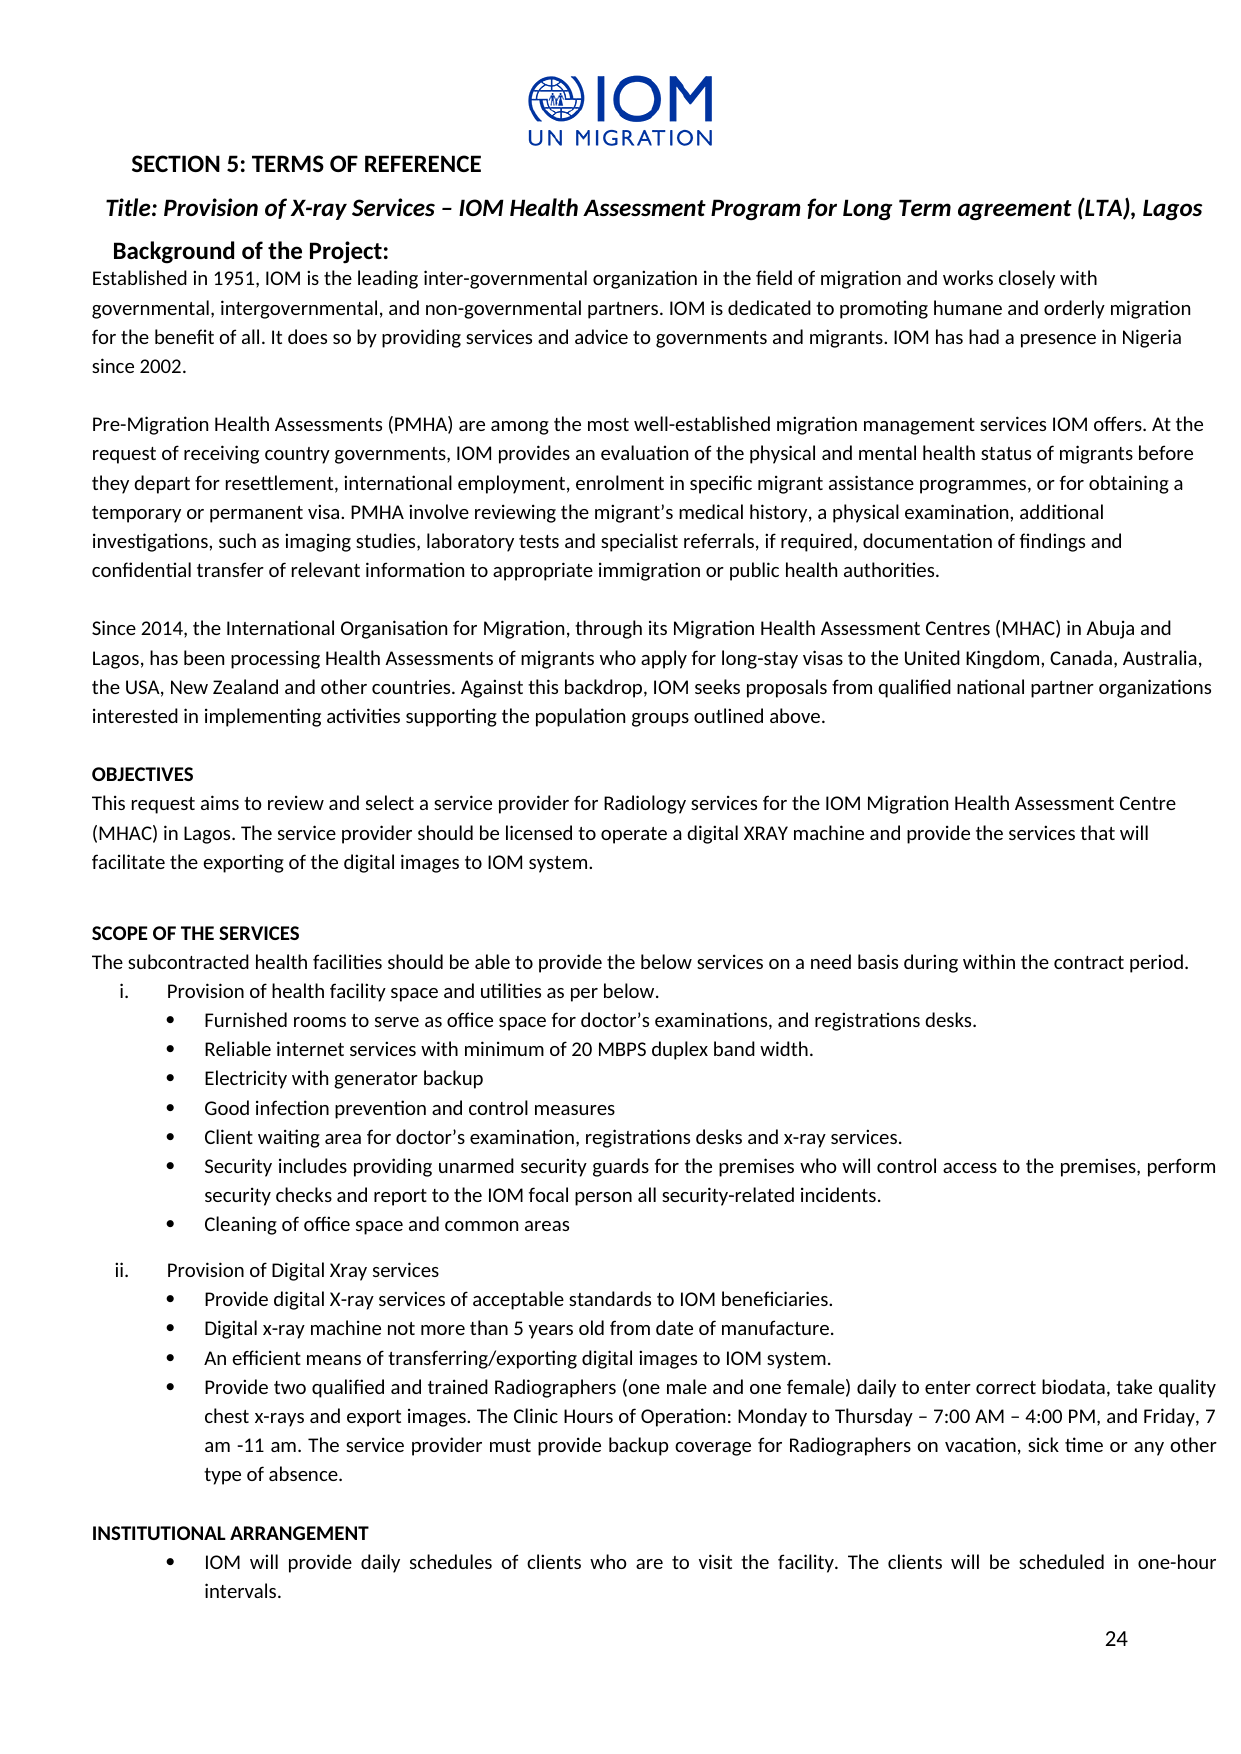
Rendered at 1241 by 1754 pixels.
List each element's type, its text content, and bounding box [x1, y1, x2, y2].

list Provision of Digital Xray services [129, 1257, 1219, 1283]
list Electricity with generator backup [167, 1066, 1219, 1091]
list Security includes providing unarmed security guards for the premises who will control access to the premises, perform security checks and report to the IOM focal person all security-related incidents. [167, 1153, 1219, 1208]
list Furnished rooms to serve as office space for doctor’s examinations, and registrations desks. [167, 1007, 1219, 1033]
subtitle SECTION 5: TERMS OF REFERENCE [131, 149, 1219, 179]
text Established in 1951, IOM is the leading inter-governmental organization in the field of migration and works closely with governmental, intergovernmental, and non-governmental partners. IOM is dedicated to promoting humane and orderly migration for the benefit of all. It does so by providing services and advice to governments and migrants. IOM has had a presence in Nigeria since 2002. [92, 266, 1219, 378]
list Provision of health facility space and utilities as per below. [129, 978, 1219, 1003]
picture [524, 75, 716, 147]
text Pre-Migration Health Assessments (PMHA) are among the most well-established migration management services IOM offers. At the request of receiving country governments, IOM provides an evaluation of the physical and mental health status of migrants before they depart for resettlement, international employment, enrolment in specific migrant assistance programmes, or for obtaining a temporary or permanent visa. PMHA involve reviewing the migrant’s medical history, a physical examination, additional investigations, such as imaging studies, laboratory tests and specialist referrals, if required, documentation of findings and confidential transfer of relevant information to appropriate immigration or public health authorities. [92, 411, 1219, 583]
text OBJECTIVES [92, 761, 1219, 787]
list Digital x-ray machine not more than 5 years old from date of manufacture. [167, 1316, 1219, 1341]
list Good infection prevention and control measures [167, 1095, 1219, 1120]
list IOM will provide daily schedules of clients who are to visit the facility. The clients will be scheduled in one-hour intervals. [167, 1549, 1219, 1603]
list Reliable internet services with minimum of 20 MBPS duplex band width. [167, 1036, 1219, 1062]
text The subcontracted health facilities should be able to provide the below services on a need basis during within the contract period. [92, 949, 1219, 974]
text Since 2014, the International Organisation for Migration, through its Migration Health Assessment Centres (MHAC) in Abuja and Lagos, has been processing Health Assessments of migrants who apply for long-stay visas to the United Kingdom, Canada, Australia, the USA, New Zealand and other countries. Against this backdrop, IOM seeks proposals from qualified national partner organizations interested in implementing activities supporting the population groups outlined above. [92, 616, 1219, 728]
list An efficient means of transferring/exporting digital images to IOM system. [167, 1345, 1219, 1370]
list Provide digital X-ray services of acceptable standards to IOM beneficiaries. [167, 1286, 1219, 1312]
list Client waiting area for doctor’s examination, registrations desks and x-ray services. [167, 1124, 1219, 1149]
text Title: Provision of X-ray Services – IOM Health Assessment Program for Long Term agreement (LTA), Lagos [92, 192, 1219, 223]
text This request aims to review and select a service provider for Radiology services for the IOM Migration Health Assessment Centre (MHAC) in Lagos. The service provider should be licensed to operate a digital XRAY machine and provide the services that will facilitate the exporting of the digital images to IOM system. [92, 791, 1219, 874]
subtitle Background of the Project: [112, 235, 1219, 266]
text SCOPE OF THE SERVICES [92, 920, 1219, 945]
list Cleaning of office space and common areas [167, 1211, 1219, 1237]
text INSTITUTIONAL ARRANGEMENT [92, 1520, 1219, 1545]
list Provide two qualified and trained Radiographers (one male and one female) daily to enter correct biodata, take quality chest x-rays and export images. The Clinic Hours of Operation: Monday to Thursday – 7:00 AM – 4:00 PM, and Friday, 7 am -11 am. The service provider must provide backup coverage for Radiographers on vacation, sick time or any other type of absence. [167, 1374, 1219, 1487]
